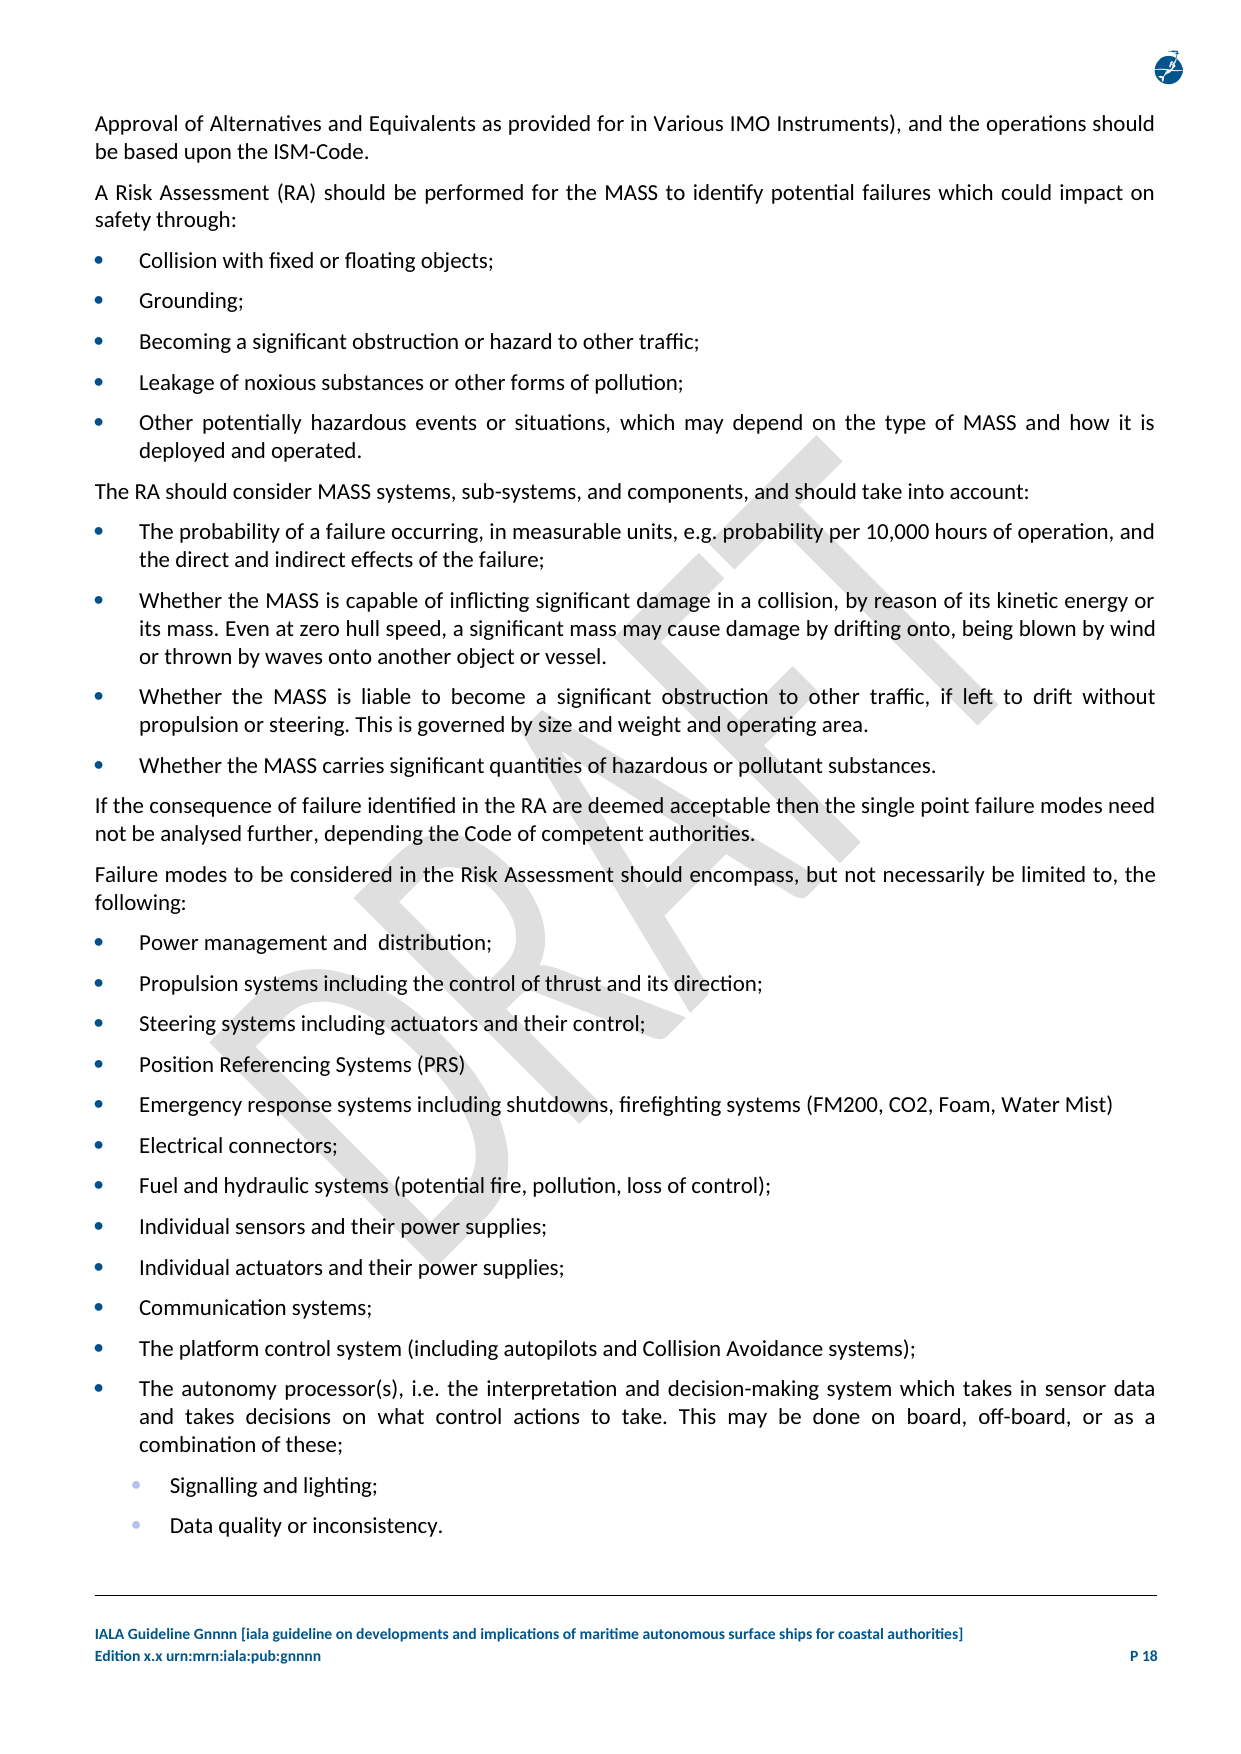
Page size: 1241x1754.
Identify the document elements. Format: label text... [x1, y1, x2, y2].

list Whether the MASS is liable to become a significant obstruction to other traffic, if left to drift without propulsion or steering. This is governed by size and weight and operating area. [94, 682, 1157, 738]
text A Risk Assessment (RA) should be performed for the MASS to identify potential failures which could impact on safety through: [94, 178, 1157, 234]
text The RA should consider MASS systems, sub-systems, and components, and should take into account: [94, 477, 1157, 505]
list Electrical connectors; [94, 1131, 1157, 1159]
list Becoming a significant obstruction or hazard to other traffic; [94, 327, 1157, 355]
list Grounding; [94, 287, 1157, 315]
list The probability of a failure occurring, in measurable units, e.g. probability per 10,000 hours of operation, and the direct and indirect effects of the failure; [94, 517, 1157, 573]
list Individual sensors and their power supplies; [94, 1212, 1157, 1240]
list Emergency response systems including shutdowns, firefighting systems (FM200, CO2, Foam, Water Mist) [94, 1091, 1157, 1119]
list Other potentially hazardous events or situations, which may depend on the type of MASS and how it is deployed and operated. [94, 408, 1157, 464]
text Failure modes to be considered in the Risk Assessment should encompass, but not necessarily be limited to, the following: [94, 860, 1157, 916]
picture [1123, 0, 1241, 119]
list Propulsion systems including the control of thrust and its direction; [94, 969, 1157, 997]
list Whether the MASS is capable of inflicting significant damage in a collision, by reason of its kinetic energy or its mass. Even at zero hull speed, a significant mass may cause damage by drifting onto, being blown by wind or thrown by waves onto another object or vessel. [94, 586, 1157, 670]
list Collision with fixed or floating objects; [94, 246, 1157, 274]
list Power management and distribution; [94, 928, 1157, 957]
list Position Referencing Systems (PRS) [94, 1050, 1157, 1078]
list Whether the MASS carries significant quantities of hazardous or pollutant substances. [94, 751, 1157, 779]
list Data quality or inconsistency. [132, 1511, 1157, 1539]
list Steering systems including actuators and their control; [94, 1009, 1157, 1038]
list Communication systems; [94, 1293, 1157, 1321]
text If the consequence of failure identified in the RA are deemed acceptable then the single point failure modes need not be analysed further, depending the Code of competent authorities. [94, 791, 1157, 847]
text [94, 109, 1157, 165]
list Signalling and lighting; [132, 1471, 1157, 1499]
list The autonomy processor(s), i.e. the interpretation and decision-making system which takes in sensor data and takes decisions on what control actions to take. This may be done on board, off-board, or as a combination of these; [94, 1374, 1157, 1458]
list Fuel and hydraulic systems (potential fire, pollution, loss of control); [94, 1172, 1157, 1200]
list Individual actuators and their power supplies; [94, 1253, 1157, 1281]
list Leakage of noxious substances or other forms of pollution; [94, 368, 1157, 396]
list The platform control system (including autopilots and Collision Avoidance systems); [94, 1334, 1157, 1362]
